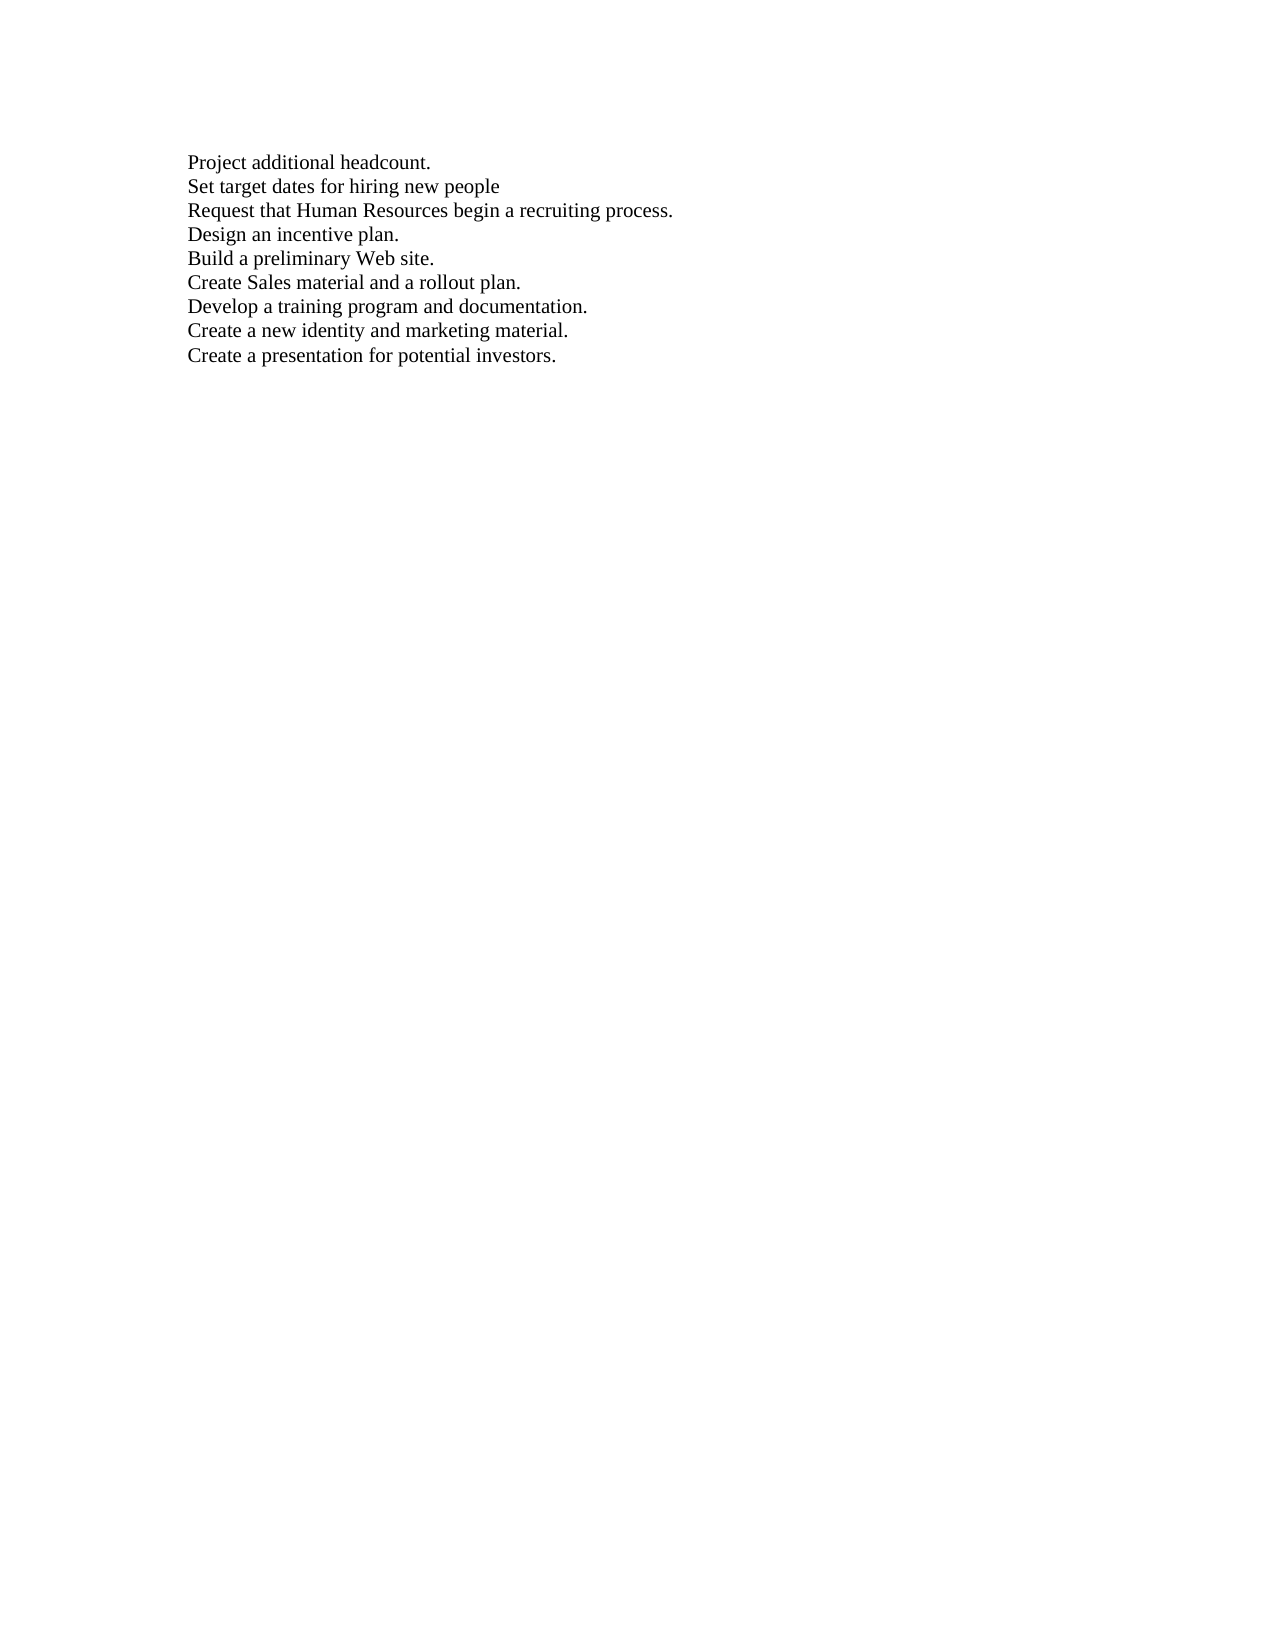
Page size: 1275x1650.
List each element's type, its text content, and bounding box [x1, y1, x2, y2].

text Develop a training program and documentation. [187, 294, 1087, 318]
text Set target dates for hiring new people [187, 174, 1087, 198]
text Create a presentation for potential investors. [187, 342, 1087, 367]
text Create a new identity and marketing material. [187, 318, 1087, 342]
text Design an incentive plan. [187, 222, 1087, 246]
text Request that Human Resources begin a recruiting process. [187, 198, 1087, 222]
text Build a preliminary Web site. [187, 246, 1087, 270]
text Project additional headcount. [187, 150, 1087, 174]
text Create Sales material and a rollout plan. [187, 270, 1087, 294]
